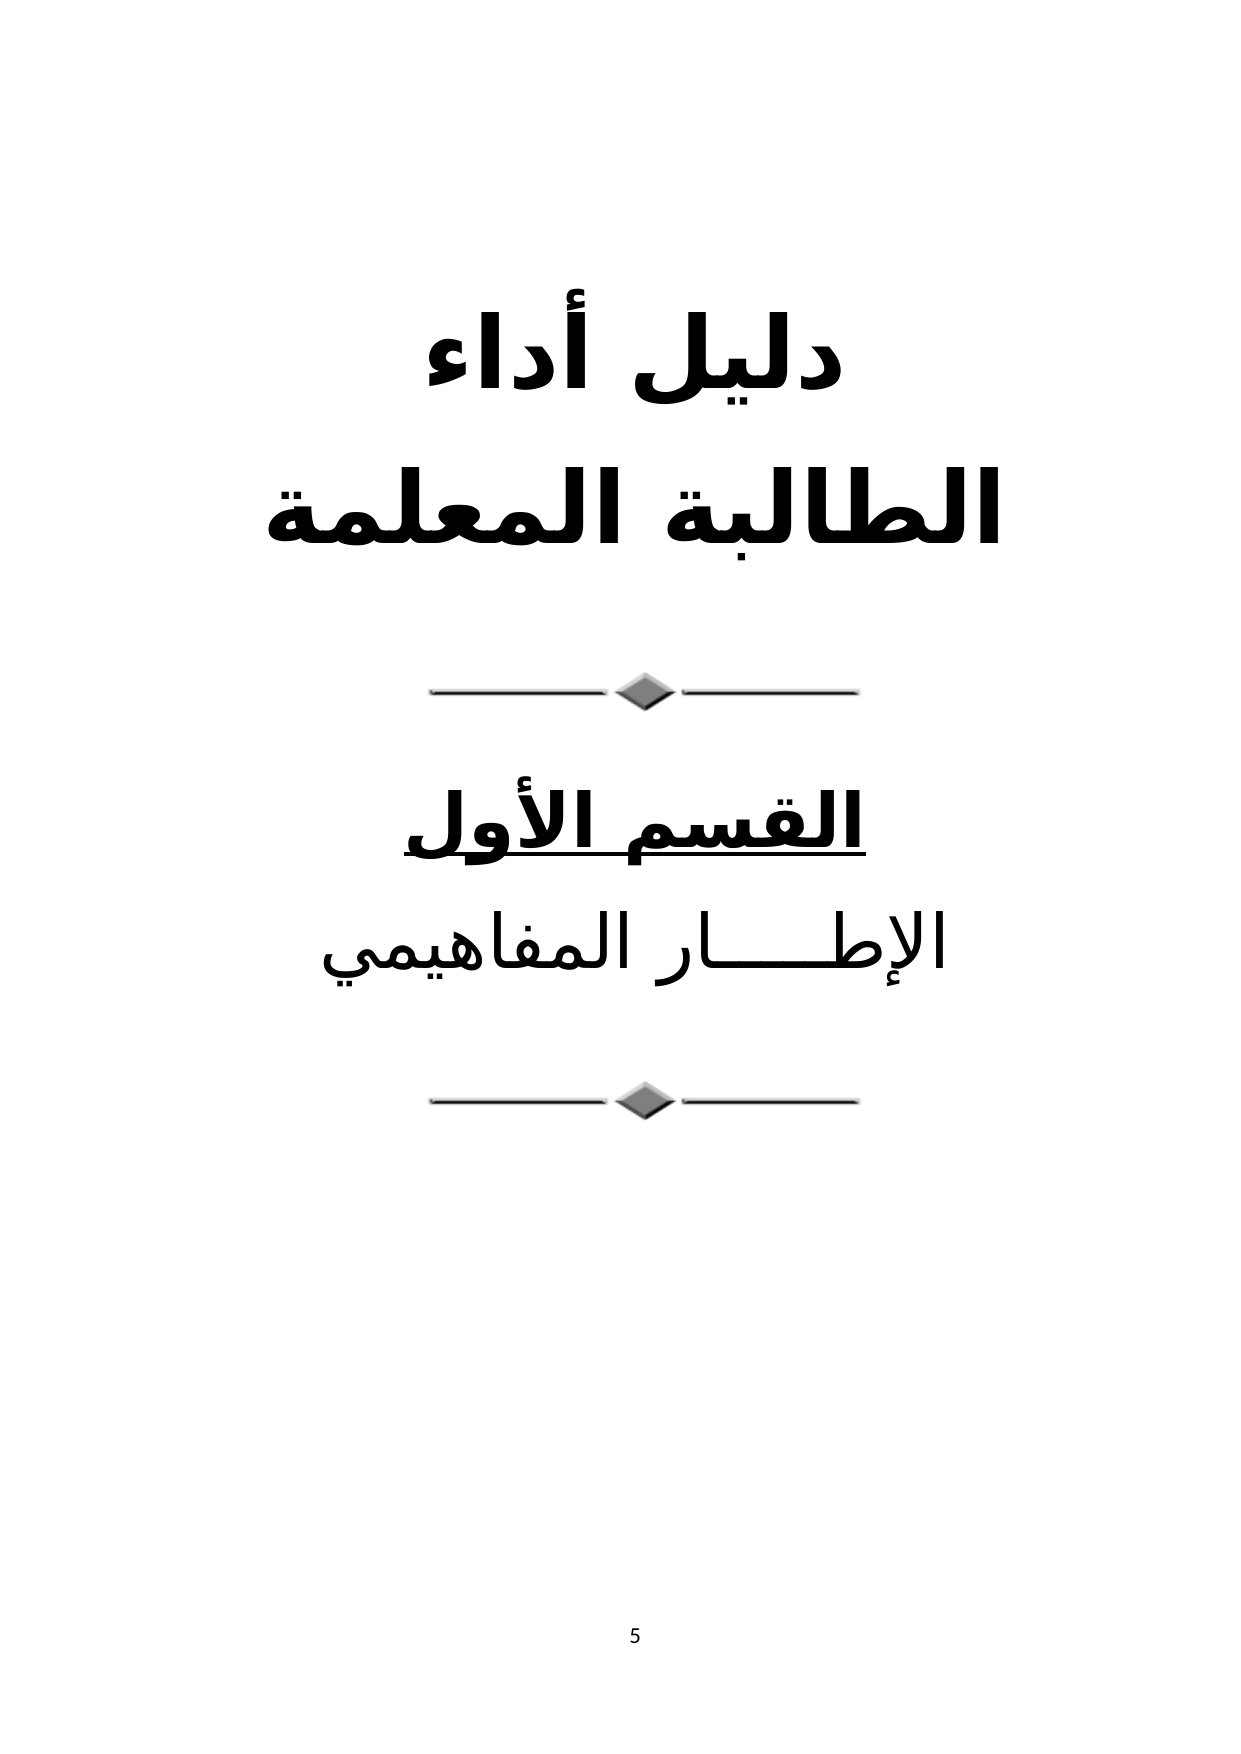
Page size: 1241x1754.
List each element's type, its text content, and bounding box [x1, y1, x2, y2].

text الإطـــــار المفاهيمي [162, 898, 1107, 986]
text القسم الأول [162, 605, 1107, 865]
text دليل أداء [162, 296, 1107, 412]
text الطالبة المعلمة [162, 450, 1107, 567]
